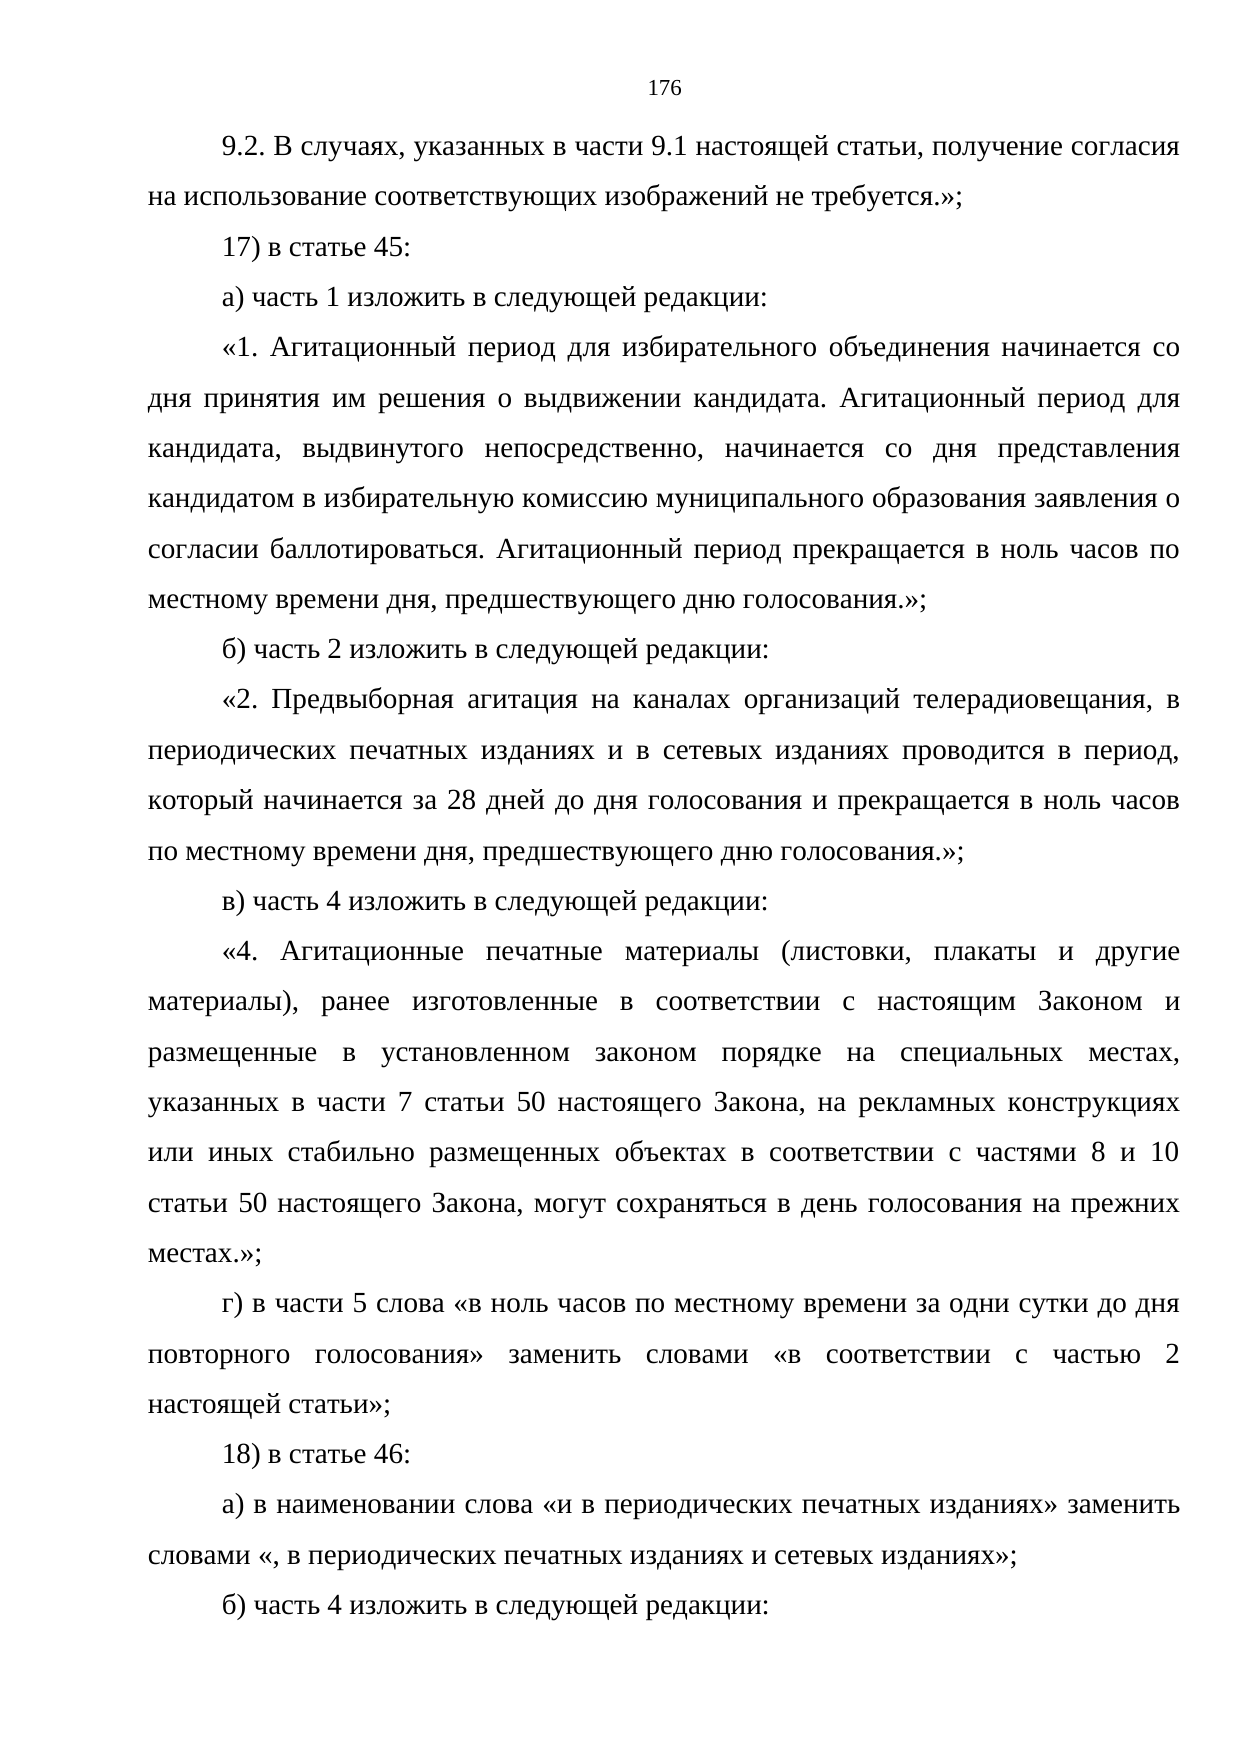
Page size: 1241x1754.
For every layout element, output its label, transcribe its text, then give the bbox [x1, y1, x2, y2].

text «4. Агитационные печатные материалы (листовки, плакаты и другие материалы), ранее изготовленные в соответствии с настоящим Законом и размещенные в установленном законом порядке на специальных местах, указанных в части 7 статьи 50 настоящего Закона, на рекламных конструкциях или иных стабильно размещенных объектах в соответствии с частями 8 и 10 статьи 50 настоящего Закона, могут сохраняться в день голосования на прежних местах.»; [148, 933, 1181, 1269]
text «1. Агитационный период для избирательного объединения начинается со дня принятия им решения о выдвижении кандидата. Агитационный период для кандидата, выдвинутого непосредственно, начинается со дня представления кандидатом в избирательную комиссию муниципального образования заявления о согласии баллотироваться. Агитационный период прекращается в ноль часов по местному времени дня, предшествующего дню голосования.»; [148, 329, 1181, 614]
text в) часть 4 изложить в следующей редакции: [148, 883, 1181, 916]
text а) часть 1 изложить в следующей редакции: [148, 279, 1181, 313]
text б) часть 4 изложить в следующей редакции: [148, 1587, 1181, 1621]
text г) в части 5 слова «в ноль часов по местному времени за одни сутки до дня повторного голосования» заменить словами «в соответствии с частью 2 настоящей статьи»; [148, 1285, 1181, 1419]
text «2. Предвыборная агитация на каналах организаций телерадиовещания, в периодических печатных изданиях и в сетевых изданиях проводится в период, который начинается за 28 дней до дня голосования и прекращается в ноль часов по местному времени дня, предшествующего дню голосования.»; [148, 682, 1181, 866]
text а) в наименовании слова «и в периодических печатных изданиях» заменить словами «, в периодических печатных изданиях и сетевых изданиях»; [148, 1487, 1181, 1571]
text б) часть 2 изложить в следующей редакции: [148, 631, 1181, 665]
text 17) в статье 45: [148, 229, 1181, 262]
text 9.2. В случаях, указанных в части 9.1 настоящей статьи, получение согласия на использование соответствующих изображений не требуется.»; [148, 128, 1181, 212]
text 18) в статье 46: [148, 1436, 1181, 1470]
